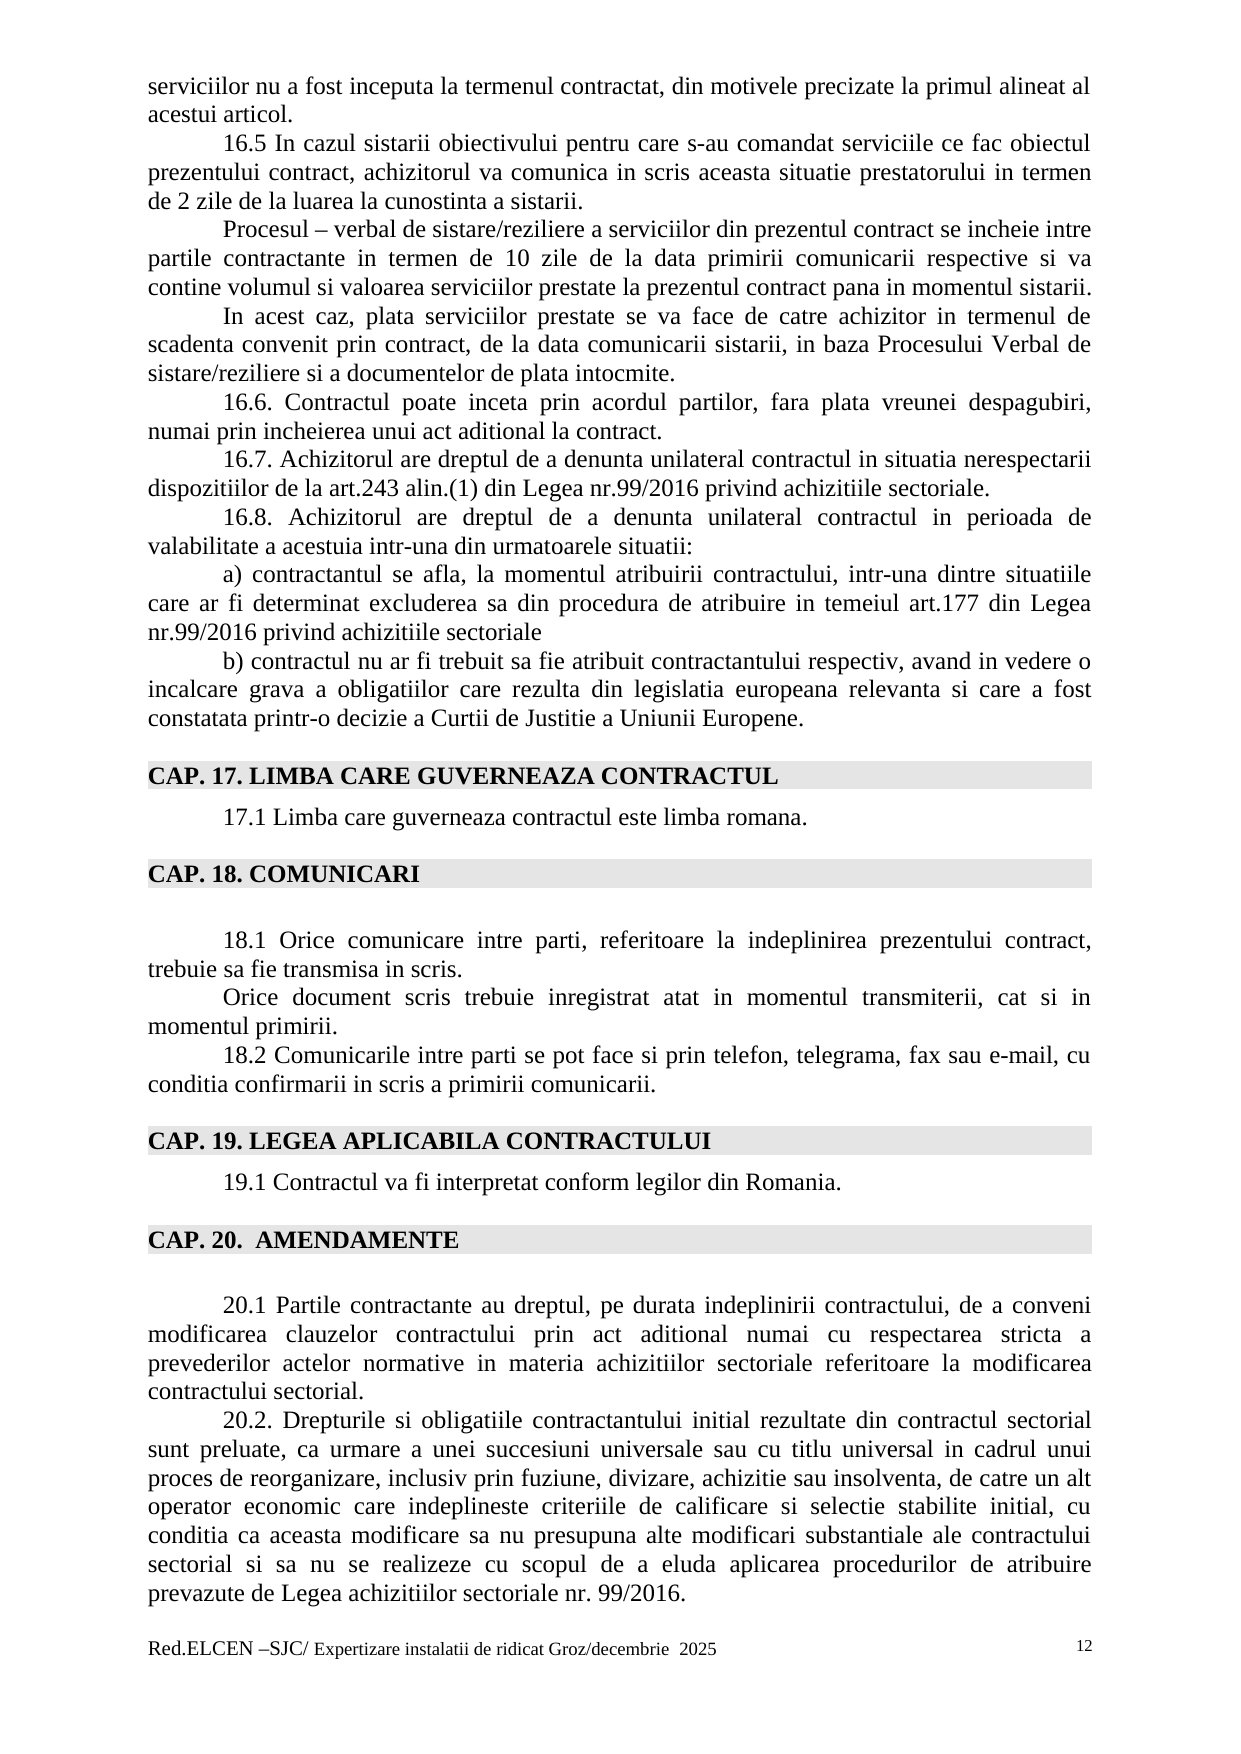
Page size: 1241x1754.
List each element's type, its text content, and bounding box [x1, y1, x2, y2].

subtitle CAP. 17. LIMBA CARE GUVERNEAZA CONTRACTUL [148, 761, 1092, 789]
text a) contractantul se afla, la momentul atribuirii contractului, intr-una dintre situatiile care ar fi determinat excluderea sa din procedura de atribuire in temeiul art.177 din Legea nr.99/2016 privind achizitiile sectoriale [148, 559, 1092, 646]
text 20.1 Partile contractante au dreptul, pe durata indeplinirii contractului, de a conveni modificarea clauzelor contractului prin act aditional numai cu respectarea stricta a prevederilor actelor normative in materia achizitiilor sectoriale referitoare la modificarea contractului sectorial. [148, 1290, 1092, 1405]
text Orice document scris trebuie inregistrat atat in momentul transmiterii, cat si in momentul primirii. [148, 982, 1092, 1040]
text 18.2 Comunicarile intre parti se pot face si prin telefon, telegrama, fax sau e-mail, cu conditia confirmarii in scris a primirii comunicarii. [148, 1040, 1092, 1097]
text Procesul – verbal de sistare/reziliere a serviciilor din prezentul contract se incheie intre partile contractante in termen de 10 zile de la data primirii comunicarii respective si va contine volumul si valoarea serviciilor prestate la prezentul contract pana in momentul sistarii. [148, 214, 1092, 301]
text 16.6. Contractul poate inceta prin acordul partilor, fara plata vreunei despagubiri, numai prin incheierea unui act aditional la contract. [148, 387, 1092, 444]
subtitle CAP. 18. COMUNICARI [148, 859, 1092, 888]
text 18.1 Orice comunicare intre parti, referitoare la indeplinirea prezentului contract, trebuie sa fie transmisa in scris. [148, 925, 1092, 982]
text 16.7. Achizitorul are dreptul de a denunta unilateral contractul in situatia nerespectarii dispozitiilor de la art.243 alin.(1) din Legea nr.99/2016 privind achizitiile sectoriale. [148, 444, 1092, 502]
text 16.8. Achizitorul are dreptul de a denunta unilateral contractul in perioada de valabilitate a acestuia intr-una din urmatoarele situatii: [148, 502, 1092, 559]
text 17.1 Limba care guverneaza contractul este limba romana. [148, 802, 1092, 831]
text In acest caz, plata serviciilor prestate se va face de catre achizitor in termenul de scadenta convenit prin contract, de la data comunicarii sistarii, in baza Procesului Verbal de sistare/reziliere si a documentelor de plata intocmite. [148, 301, 1092, 387]
text 19.1 Contractul va fi interpretat conform legilor din Romania. [148, 1167, 1092, 1196]
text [148, 71, 1092, 128]
text 16.5 In cazul sistarii obiectivului pentru care s-au comandat serviciile ce fac obiectul prezentului contract, achizitorul va comunica in scris aceasta situatie prestatorului in termen de 2 zile de la luarea la cunostinta a sistarii. [148, 128, 1092, 214]
text 20.2. Drepturile si obligatiile contractantului initial rezultate din contractul sectorial sunt preluate, ca urmare a unei succesiuni universale sau cu titlu universal in cadrul unui proces de reorganizare, inclusiv prin fuziune, divizare, achizitie sau insolventa, de catre un alt operator economic care indeplineste criteriile de calificare si selectie stabilite initial, cu conditia ca aceasta modificare sa nu presupuna alte modificari substantiale ale contractului sectorial si sa nu se realizeze cu scopul de a eluda aplicarea procedurilor de atribuire prevazute de Legea achizitiilor sectoriale nr. 99/2016. [148, 1405, 1092, 1606]
subtitle CAP. 20. AMENDAMENTE [148, 1225, 1092, 1254]
text b) contractul nu ar fi trebuit sa fie atribuit contractantului respectiv, avand in vedere o incalcare grava a obligatiilor care rezulta din legislatia europeana relevanta si care a fost constatata printr-o decizie a Curtii de Justitie a Uniunii Europene. [148, 646, 1092, 732]
subtitle CAP. 19. LEGEA APLICABILA CONTRACTULUI [148, 1126, 1092, 1155]
